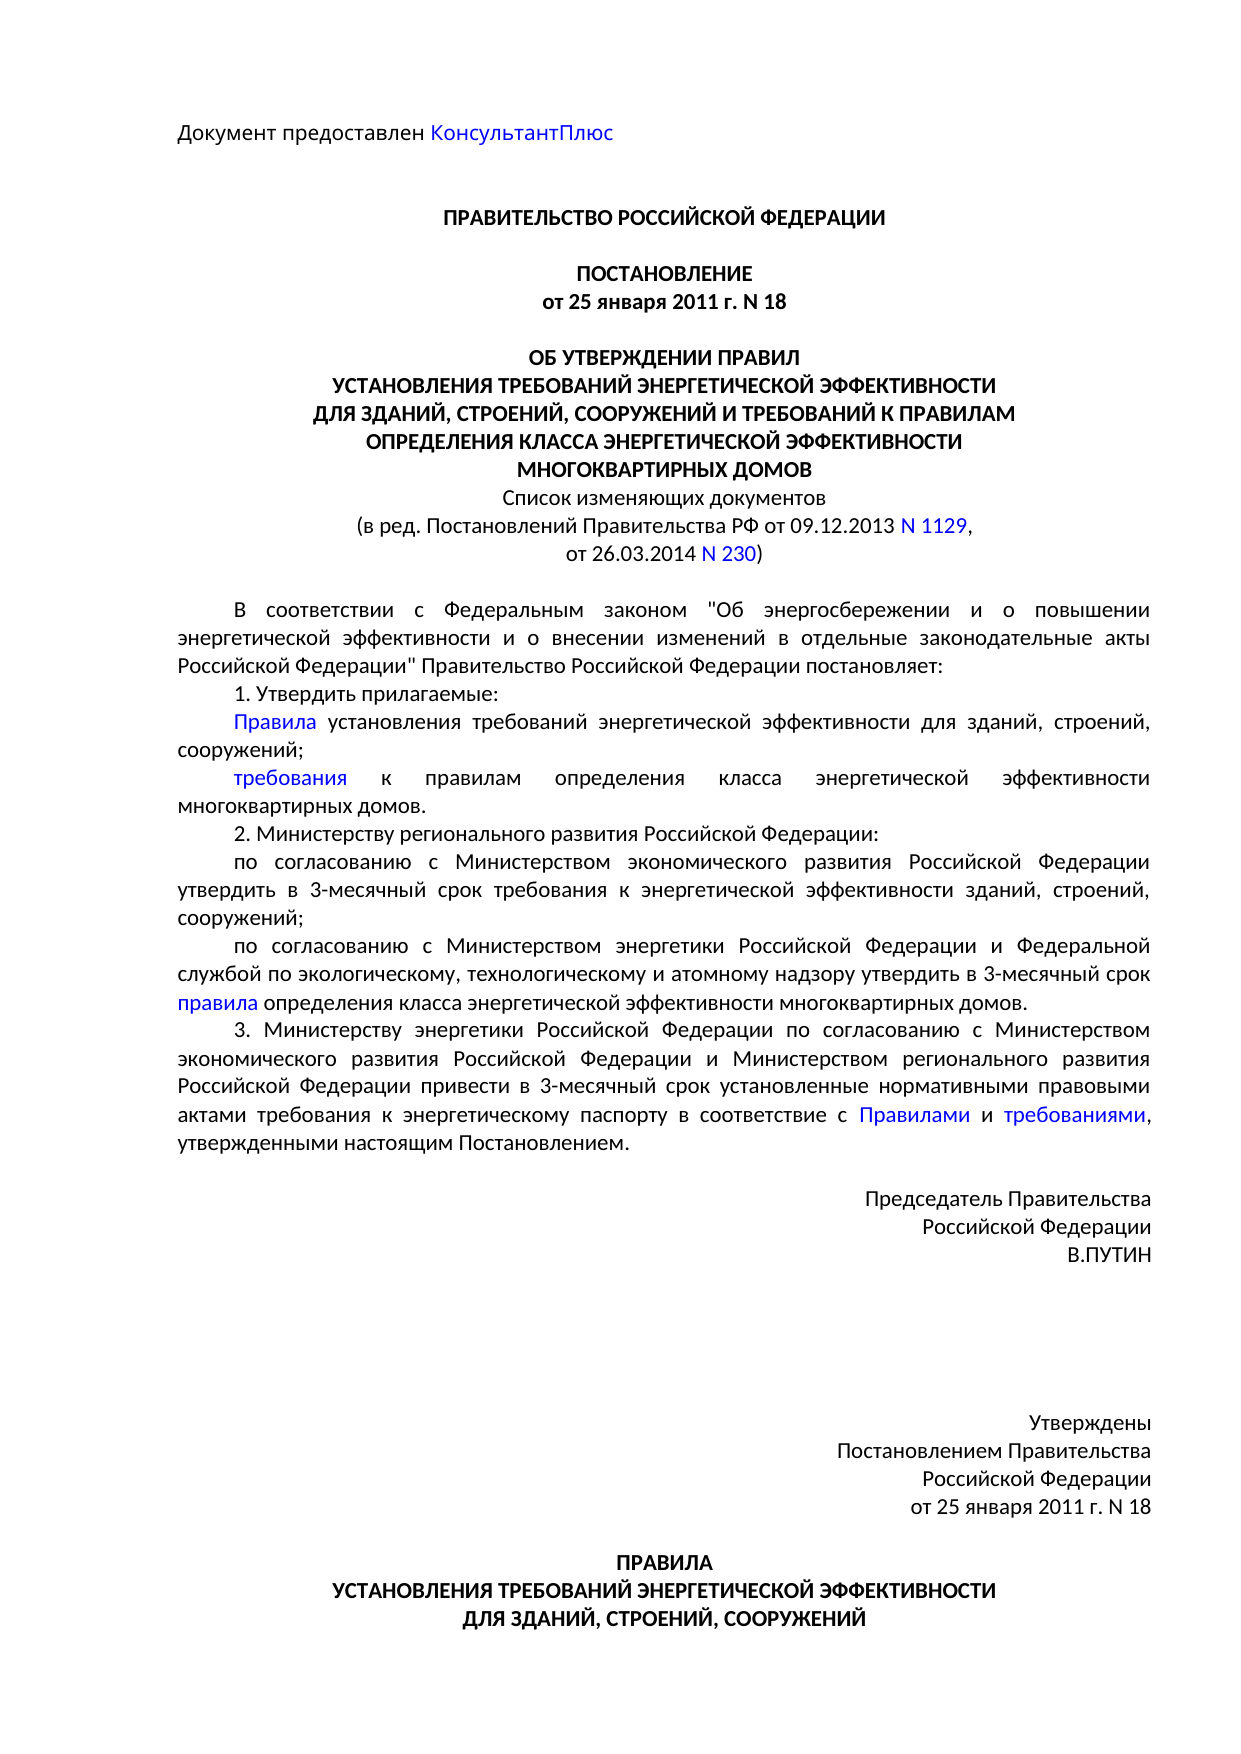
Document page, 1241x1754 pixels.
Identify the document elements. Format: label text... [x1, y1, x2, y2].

text Правила установления требований энергетической эффективности для зданий, строений, сооружений; [177, 707, 1152, 763]
title ОПРЕДЕЛЕНИЯ КЛАССА ЭНЕРГЕТИЧЕСКОЙ ЭФФЕКТИВНОСТИ [177, 427, 1152, 455]
text (в ред. Постановлений Правительства РФ от 09.12.2013 N 1129, [177, 511, 1152, 539]
title ОБ УТВЕРЖДЕНИИ ПРАВИЛ [177, 343, 1152, 371]
text от 26.03.2014 N 230) [177, 539, 1152, 567]
text В соответствии с Федеральным законом "Об энергосбережении и о повышении энергетической эффективности и о внесении изменений в отдельные законодательные акты Российской Федерации" Правительство Российской Федерации постановляет: [177, 595, 1152, 679]
text Российской Федерации [177, 1464, 1152, 1492]
text Список изменяющих документов [177, 483, 1152, 511]
title ДЛЯ ЗДАНИЙ, СТРОЕНИЙ, СООРУЖЕНИЙ [177, 1604, 1152, 1632]
text по согласованию с Министерством энергетики Российской Федерации и Федеральной службой по экологическому, технологическому и атомному надзору утвердить в 3-месячный срок правила определения класса энергетической эффективности многоквартирных домов. [177, 932, 1152, 1016]
title ПРАВИЛА [177, 1548, 1152, 1576]
text 3. Министерству энергетики Российской Федерации по согласованию с Министерством экономического развития Российской Федерации и Министерством регионального развития Российской Федерации привести в 3-месячный срок установленные нормативными правовыми актами требования к энергетическому паспорту в соответствие с Правилами и требованиями, утвержденными настоящим Постановлением. [177, 1016, 1152, 1156]
title от 25 января 2011 г. N 18 [177, 287, 1152, 315]
text Председатель Правительства [177, 1184, 1152, 1212]
text 1. Утвердить прилагаемые: [177, 679, 1152, 707]
text 2. Министерству регионального развития Российской Федерации: [177, 819, 1152, 847]
text В.ПУТИН [177, 1240, 1152, 1268]
title УСТАНОВЛЕНИЯ ТРЕБОВАНИЙ ЭНЕРГЕТИЧЕСКОЙ ЭФФЕКТИВНОСТИ [177, 371, 1152, 399]
text требования к правилам определения класса энергетической эффективности многоквартирных домов. [177, 763, 1152, 819]
title ДЛЯ ЗДАНИЙ, СТРОЕНИЙ, СООРУЖЕНИЙ И ТРЕБОВАНИЙ К ПРАВИЛАМ [177, 399, 1152, 427]
text Российской Федерации [177, 1212, 1152, 1240]
title ПОСТАНОВЛЕНИЕ [177, 259, 1152, 287]
text от 25 января 2011 г. N 18 [177, 1492, 1152, 1520]
title ПРАВИТЕЛЬСТВО РОССИЙСКОЙ ФЕДЕРАЦИИ [177, 203, 1152, 231]
title УСТАНОВЛЕНИЯ ТРЕБОВАНИЙ ЭНЕРГЕТИЧЕСКОЙ ЭФФЕКТИВНОСТИ [177, 1576, 1152, 1604]
title Документ предоставлен КонсультантПлюс [177, 118, 1152, 175]
text Утверждены [177, 1408, 1152, 1436]
title МНОГОКВАРТИРНЫХ ДОМОВ [177, 455, 1152, 483]
text Постановлением Правительства [177, 1436, 1152, 1464]
text по согласованию с Министерством экономического развития Российской Федерации утвердить в 3-месячный срок требования к энергетической эффективности зданий, строений, сооружений; [177, 847, 1152, 932]
